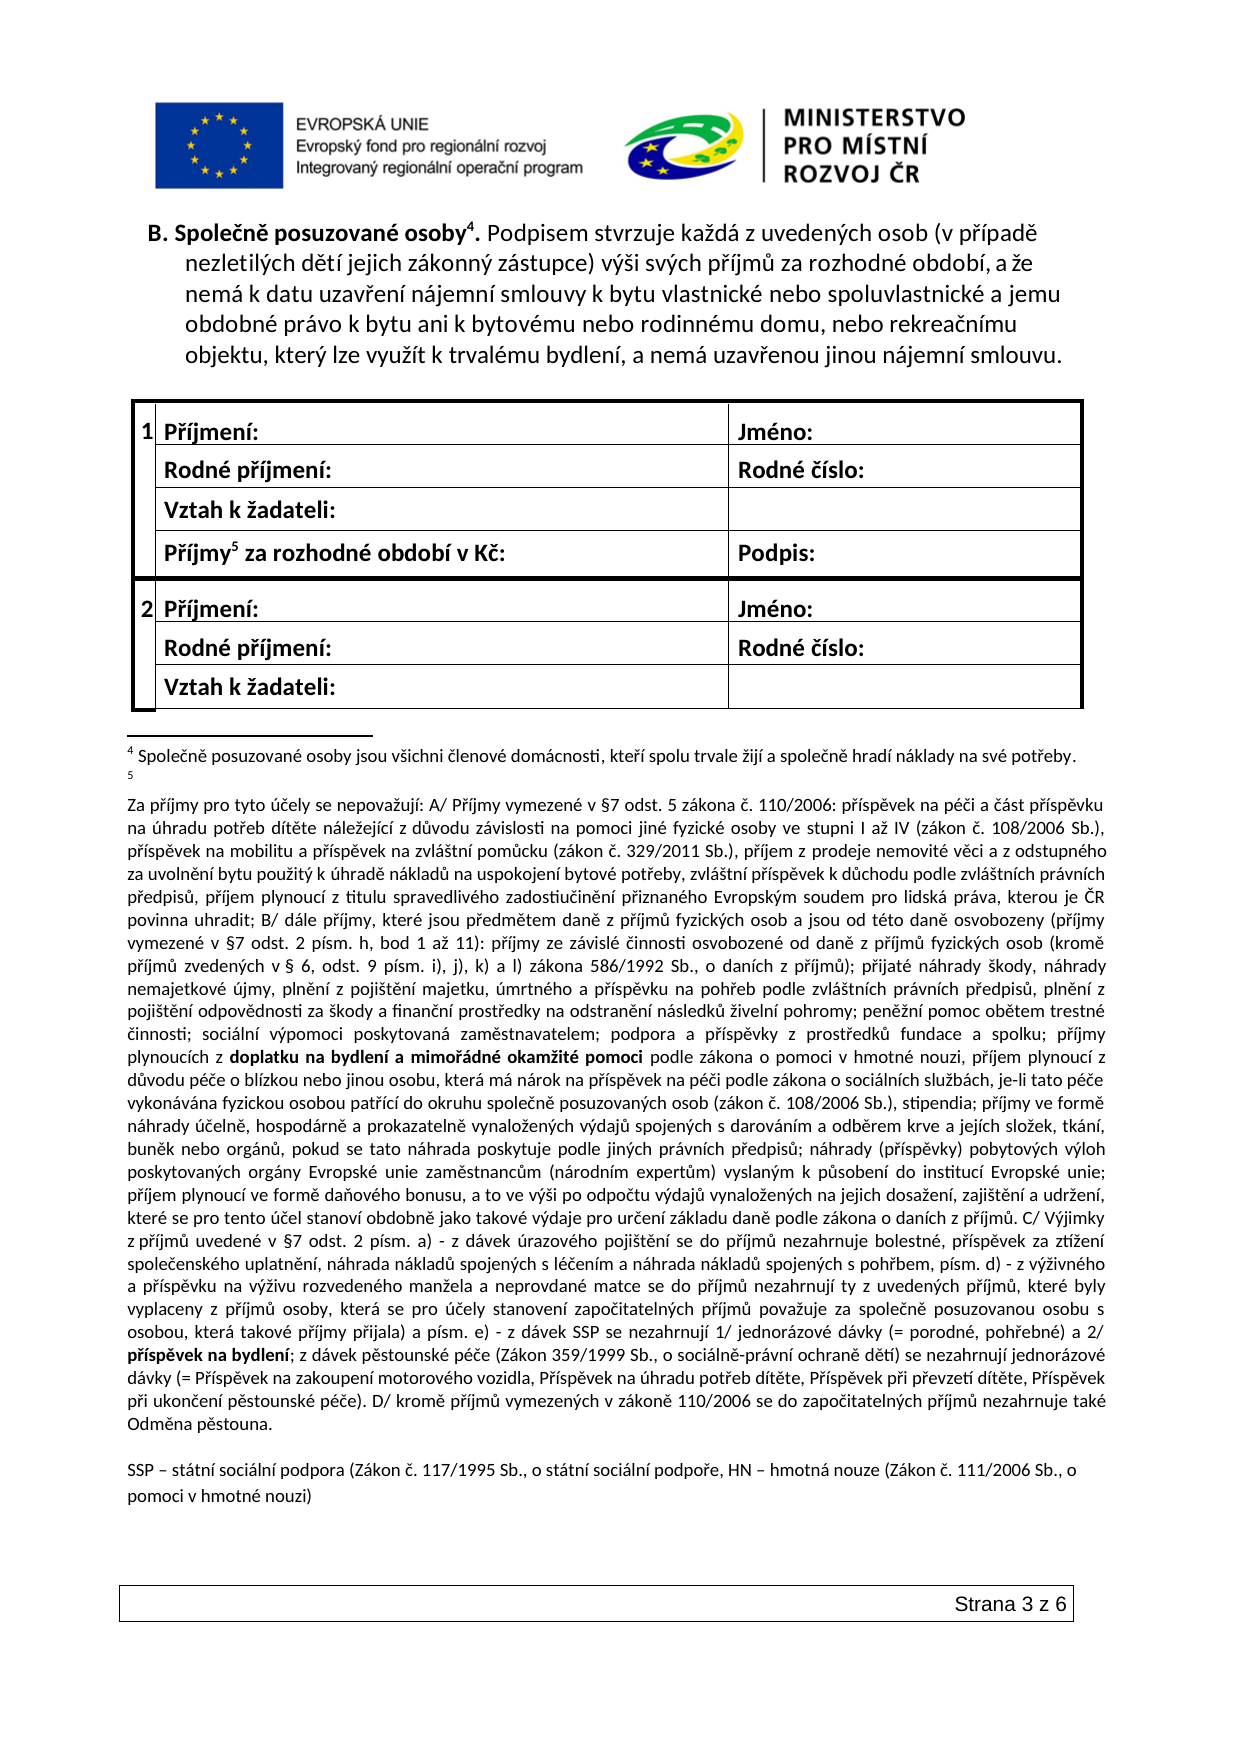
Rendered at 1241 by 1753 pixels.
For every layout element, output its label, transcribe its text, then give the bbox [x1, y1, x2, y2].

table_cell Příjmení: [156, 581, 728, 621]
table_cell [729, 665, 1080, 708]
table_cell Rodné číslo: [729, 622, 1080, 664]
table_cell Vztah k žadateli: [156, 665, 728, 708]
table_cell Jméno: [729, 581, 1080, 621]
table_header 1 [135, 403, 155, 576]
table_cell Rodné příjmení: [156, 445, 728, 487]
picture [127, 73, 993, 217]
table_cell [729, 488, 1080, 530]
table_cell Podpis: [729, 531, 1080, 576]
table_cell Rodné příjmení: [156, 622, 728, 664]
table_header Jméno: [729, 403, 1080, 444]
table_header Příjmení: [156, 403, 728, 444]
table_cell Vztah k žadateli: [156, 488, 728, 530]
text B. Společně posuzované osoby. Podpisem stvrzuje každá z uvedených osob (v případě nezletilých dětí jejich zákonný zástupce) výši svých příjmů za rozhodné období, a že nemá k datu uzavření nájemní smlouvy k bytu vlastnické nebo spoluvlastnické a jemu obdobné právo k bytu ani k bytovému nebo rodinnému domu, nebo rekreačnímu objektu, který lze využít k trvalému bydlení, a nemá uzavřenou jinou nájemní smlouvu. [147, 217, 1093, 369]
table_cell Příjmy za rozhodné období v Kč: [156, 531, 728, 576]
table_cell Rodné číslo: [729, 445, 1080, 487]
table_cell 2 [135, 581, 155, 708]
